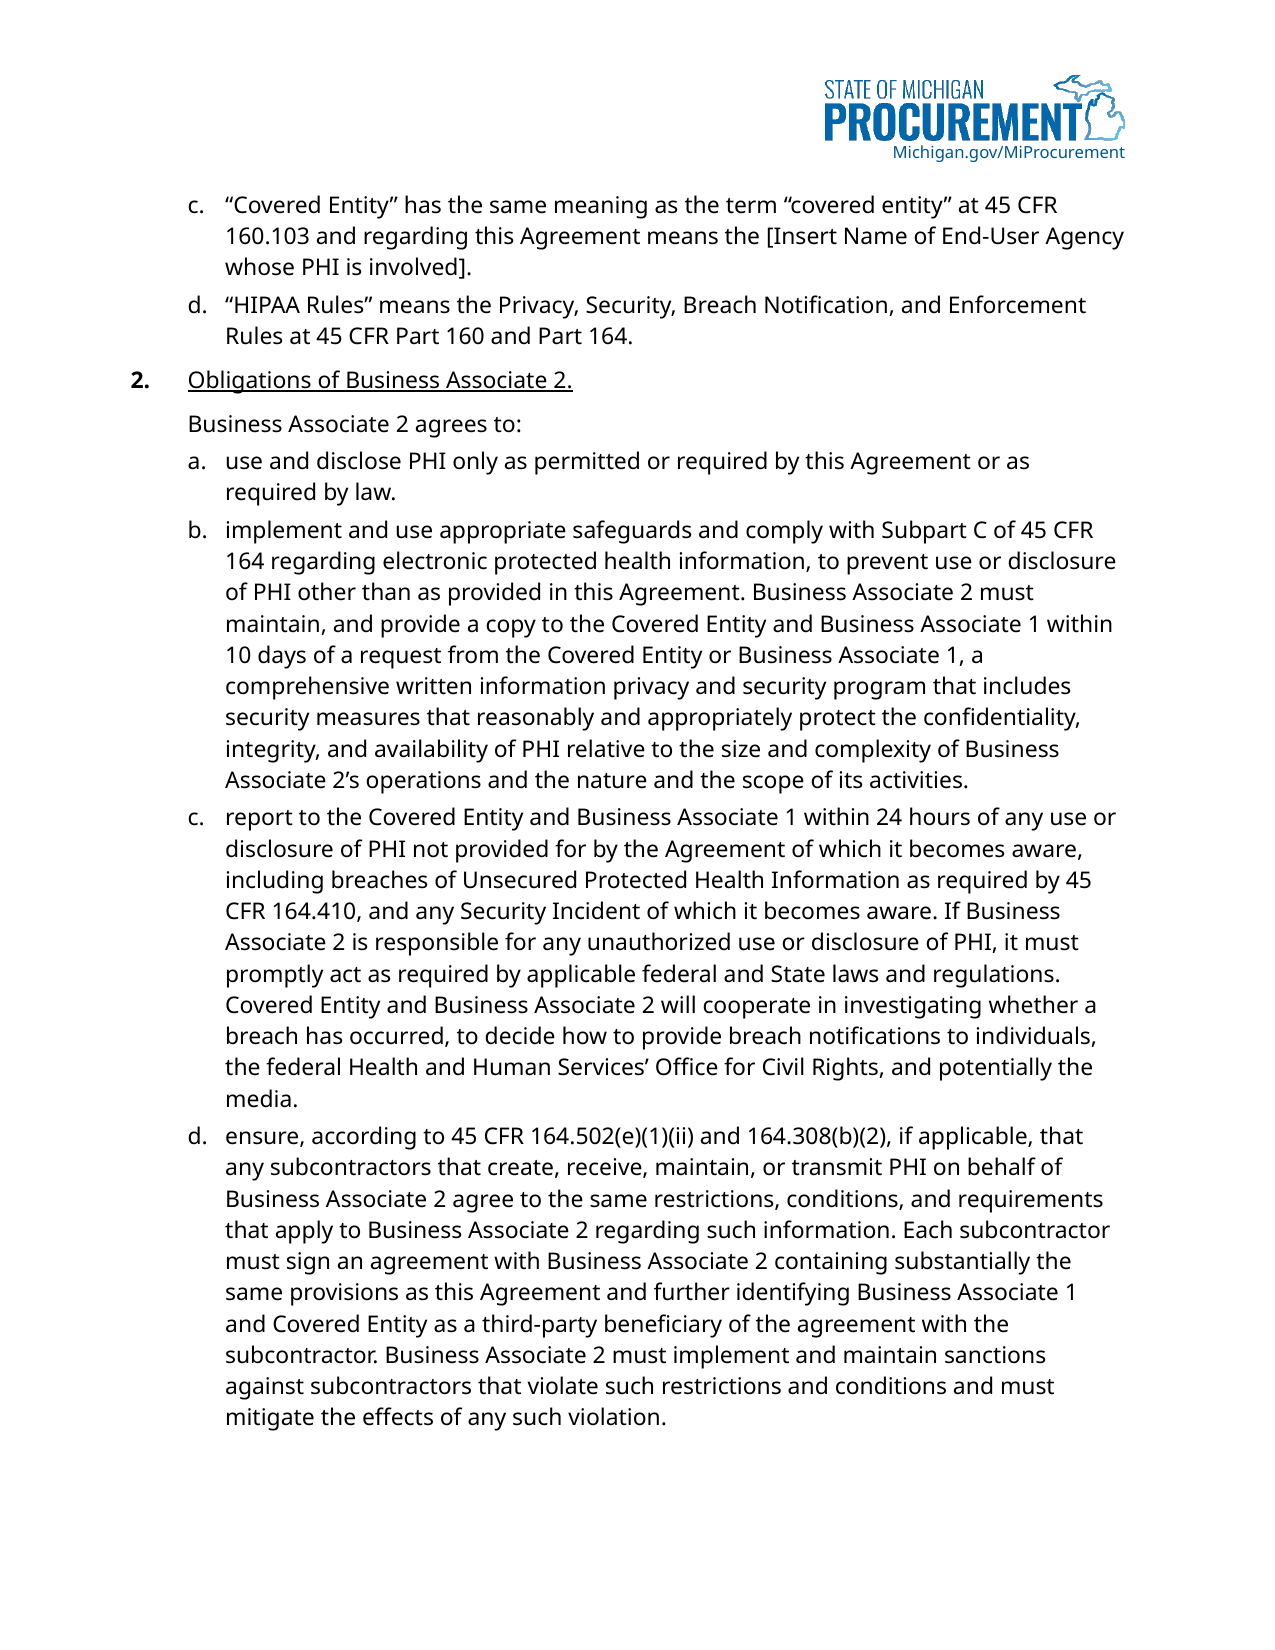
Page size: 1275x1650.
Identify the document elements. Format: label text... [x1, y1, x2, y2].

list implement and use appropriate safeguards and comply with Subpart C of 45 CFR 164 regarding electronic protected health information, to prevent use or disclosure of PHI other than as provided in this Agreement. Business Associate 2 must maintain, and provide a copy to the Covered Entity and Business Associate 1 within 10 days of a request from the Covered Entity or Business Associate 1, a comprehensive written information privacy and security program that includes security measures that reasonably and appropriately protect the confidentiality, integrity, and availability of PHI relative to the size and complexity of Business Associate 2’s operations and the nature and the scope of its activities. [187, 514, 1125, 795]
list “HIPAA Rules” means the Privacy, Security, Breach Notification, and Enforcement Rules at 45 CFR Part 160 and Part 164. [187, 289, 1125, 351]
text Business Associate 2 agrees to: [187, 407, 1125, 439]
list ensure, according to 45 CFR 164.502(e)(1)(ii) and 164.308(b)(2), if applicable, that any subcontractors that create, receive, maintain, or transmit PHI on behalf of Business Associate 2 agree to the same restrictions, conditions, and requirements that apply to Business Associate 2 regarding such information. Each subcontractor must sign an agreement with Business Associate 2 containing substantially the same provisions as this Agreement and further identifying Business Associate 1 and Covered Entity as a third-party beneficiary of the agreement with the subcontractor. Business Associate 2 must implement and maintain sanctions against subcontractors that violate such restrictions and conditions and must mitigate the effects of any such violation. [187, 1120, 1125, 1432]
picture [825, 75, 1125, 141]
list report to the Covered Entity and Business Associate 1 within 24 hours of any use or disclosure of PHI not provided for by the Agreement of which it becomes aware, including breaches of Unsecured Protected Health Information as required by 45 CFR 164.410, and any Security Incident of which it becomes aware. If Business Associate 2 is responsible for any unauthorized use or disclosure of PHI, it must promptly act as required by applicable federal and State laws and regulations. Covered Entity and Business Associate 2 will cooperate in investigating whether a breach has occurred, to decide how to provide breach notifications to individuals, the federal Health and Human Services’ Office for Civil Rights, and potentially the media. [187, 801, 1125, 1114]
list Obligations of Business Associate 2. [150, 364, 1125, 395]
list “Covered Entity” has the same meaning as the term “covered entity” at 45 CFR 160.103 and regarding this Agreement means the [Insert Name of End-User Agency whose PHI is involved]. [187, 189, 1125, 282]
list use and disclose PHI only as permitted or required by this Agreement or as required by law. [187, 445, 1125, 507]
